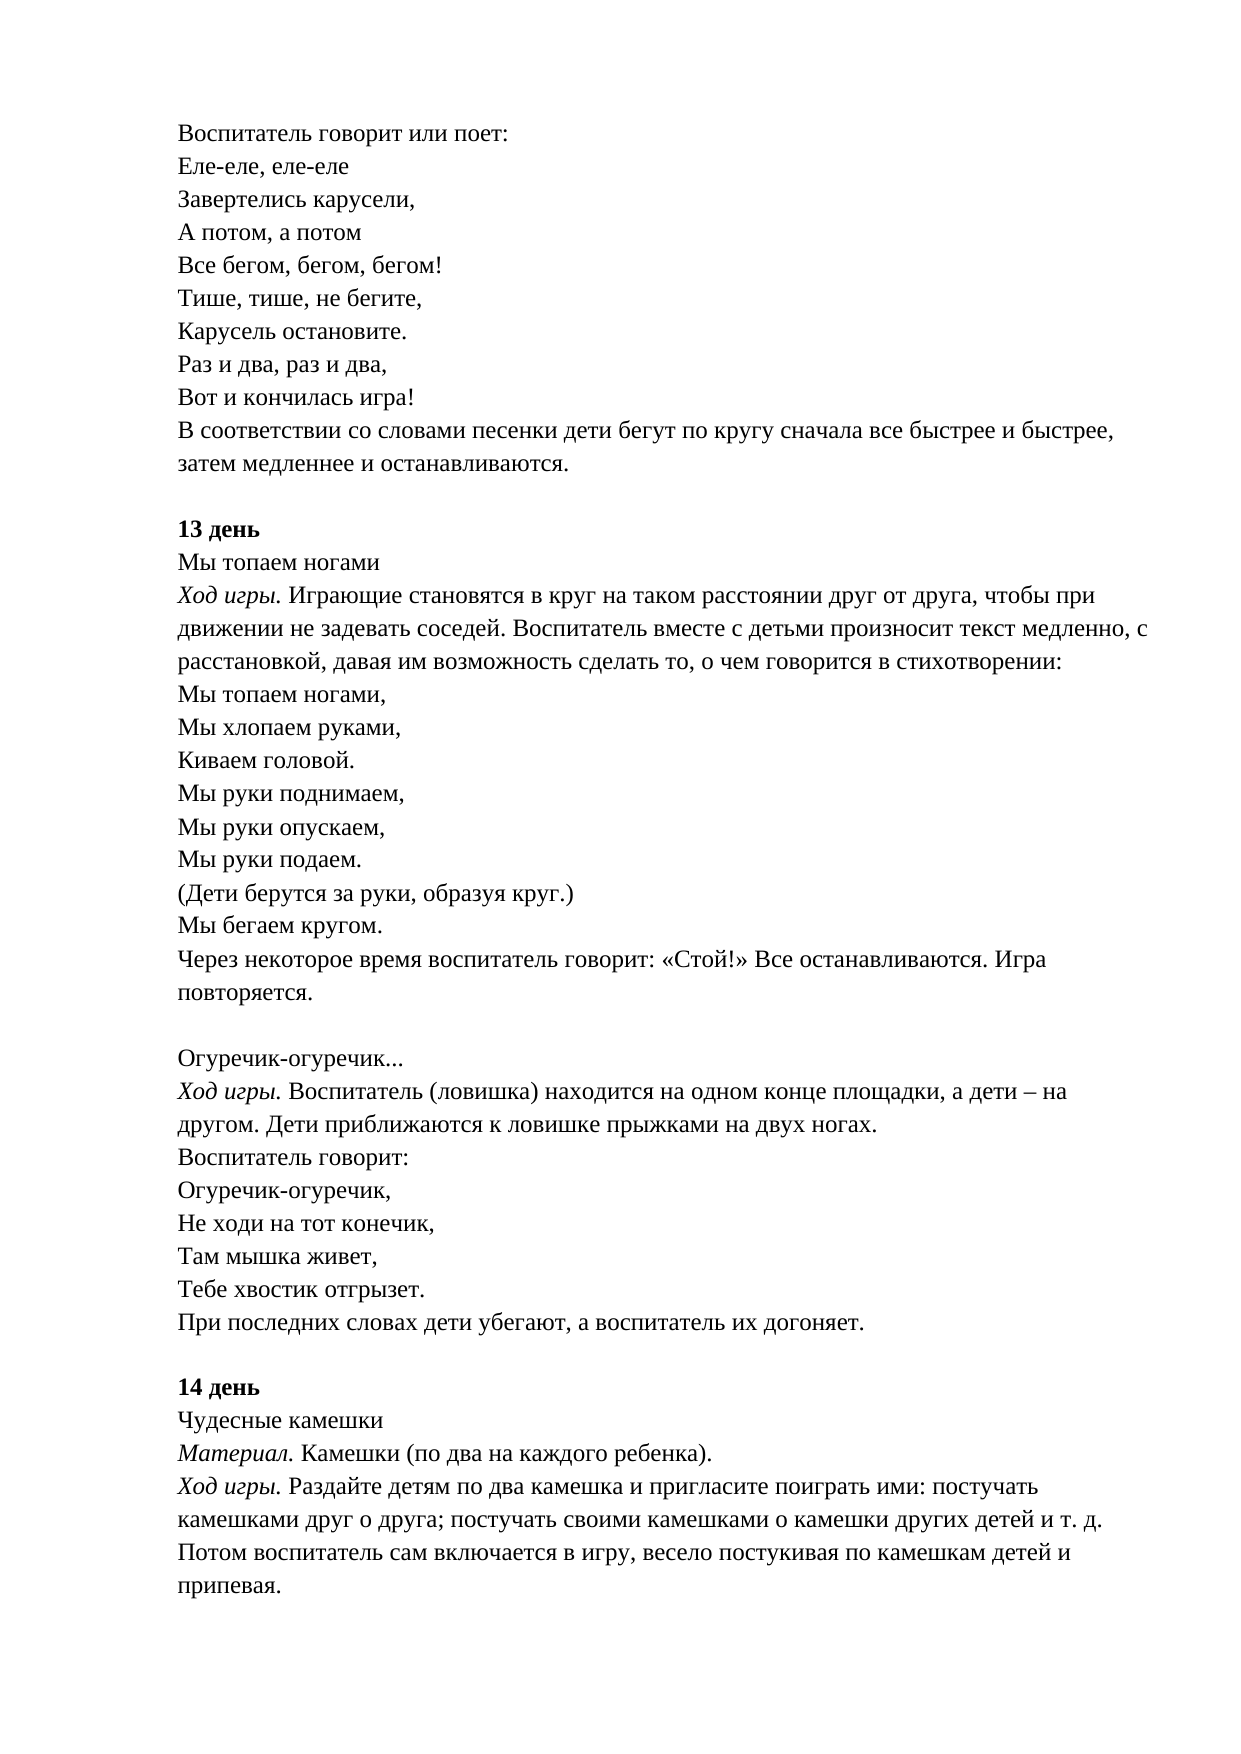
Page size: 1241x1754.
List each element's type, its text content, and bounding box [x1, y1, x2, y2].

text Раз и два, раз и два, [177, 349, 1152, 378]
text (Дети берутся за руки, образуя круг.) [177, 878, 1152, 906]
text В соответствии со словами песенки дети бегут по кругу сначала все быстрее и быстрее, затем медленнее и останавливаются. [177, 415, 1152, 477]
text Мы топаем ногами, [177, 679, 1152, 708]
text Киваем головой. [177, 746, 1152, 774]
text Мы руки опускаем, [177, 812, 1152, 840]
text Мы бегаем кругом. [177, 911, 1152, 939]
text Ход игры. Раздайте детям по два камешка и пригласите поиграть ими: постучать камешками друг о друга; постучать своими камешками о камешки других детей и т. д. Потом воспитатель сам включается в игру, весело постукивая по камешкам детей и припевая. [177, 1471, 1152, 1599]
text Не ходи на тот конечик, [177, 1208, 1152, 1237]
text Мы руки подаем. [177, 844, 1152, 873]
text Огуречик-огуречик... [177, 1043, 1152, 1071]
text Завертелись карусели, [177, 184, 1152, 213]
text Огуречик-огуречик, [177, 1175, 1152, 1203]
text При последних словах дети убегают, а воспитатель их догоняет. [177, 1307, 1152, 1336]
text Мы топаем ногами [177, 547, 1152, 576]
text А потом, а потом [177, 217, 1152, 246]
text Еле-еле, еле-еле [177, 151, 1152, 180]
text Мы хлопаем руками, [177, 712, 1152, 741]
text Чудесные камешки [177, 1405, 1152, 1434]
text Мы руки поднимаем, [177, 778, 1152, 807]
text 13 день [177, 514, 1152, 543]
text Ход игры. Воспитатель (ловишка) находится на одном конце площадки, а дети – на другом. Дети приближаются к ловишке прыжками на двух ногах. [177, 1076, 1152, 1137]
text Воспитатель говорит: [177, 1142, 1152, 1171]
text Тебе хвостик отгрызет. [177, 1274, 1152, 1303]
text Вот и кончилась игра! [177, 382, 1152, 411]
text Там мышка живет, [177, 1241, 1152, 1269]
text Все бегом, бегом, бегом! [177, 250, 1152, 279]
text Ход игры. Играющие становятся в круг на таком расстоянии друг от друга, чтобы при движении не задевать соседей. Воспитатель вместе с детьми произносит текст медленно, с расстановкой, давая им возможность сделать то, о чем говорится в стихотворении: [177, 580, 1152, 675]
text 14 день [177, 1372, 1152, 1401]
text Через некоторое время воспитатель говорит: «Стой!» Все останавливаются. Игра повторяется. [177, 944, 1152, 1005]
text Материал. Камешки (по два на каждого ребенка). [177, 1438, 1152, 1467]
text Карусель остановите. [177, 316, 1152, 345]
text Тише, тише, не бегите, [177, 283, 1152, 312]
text Воспитатель говорит или поет: [177, 118, 1152, 147]
